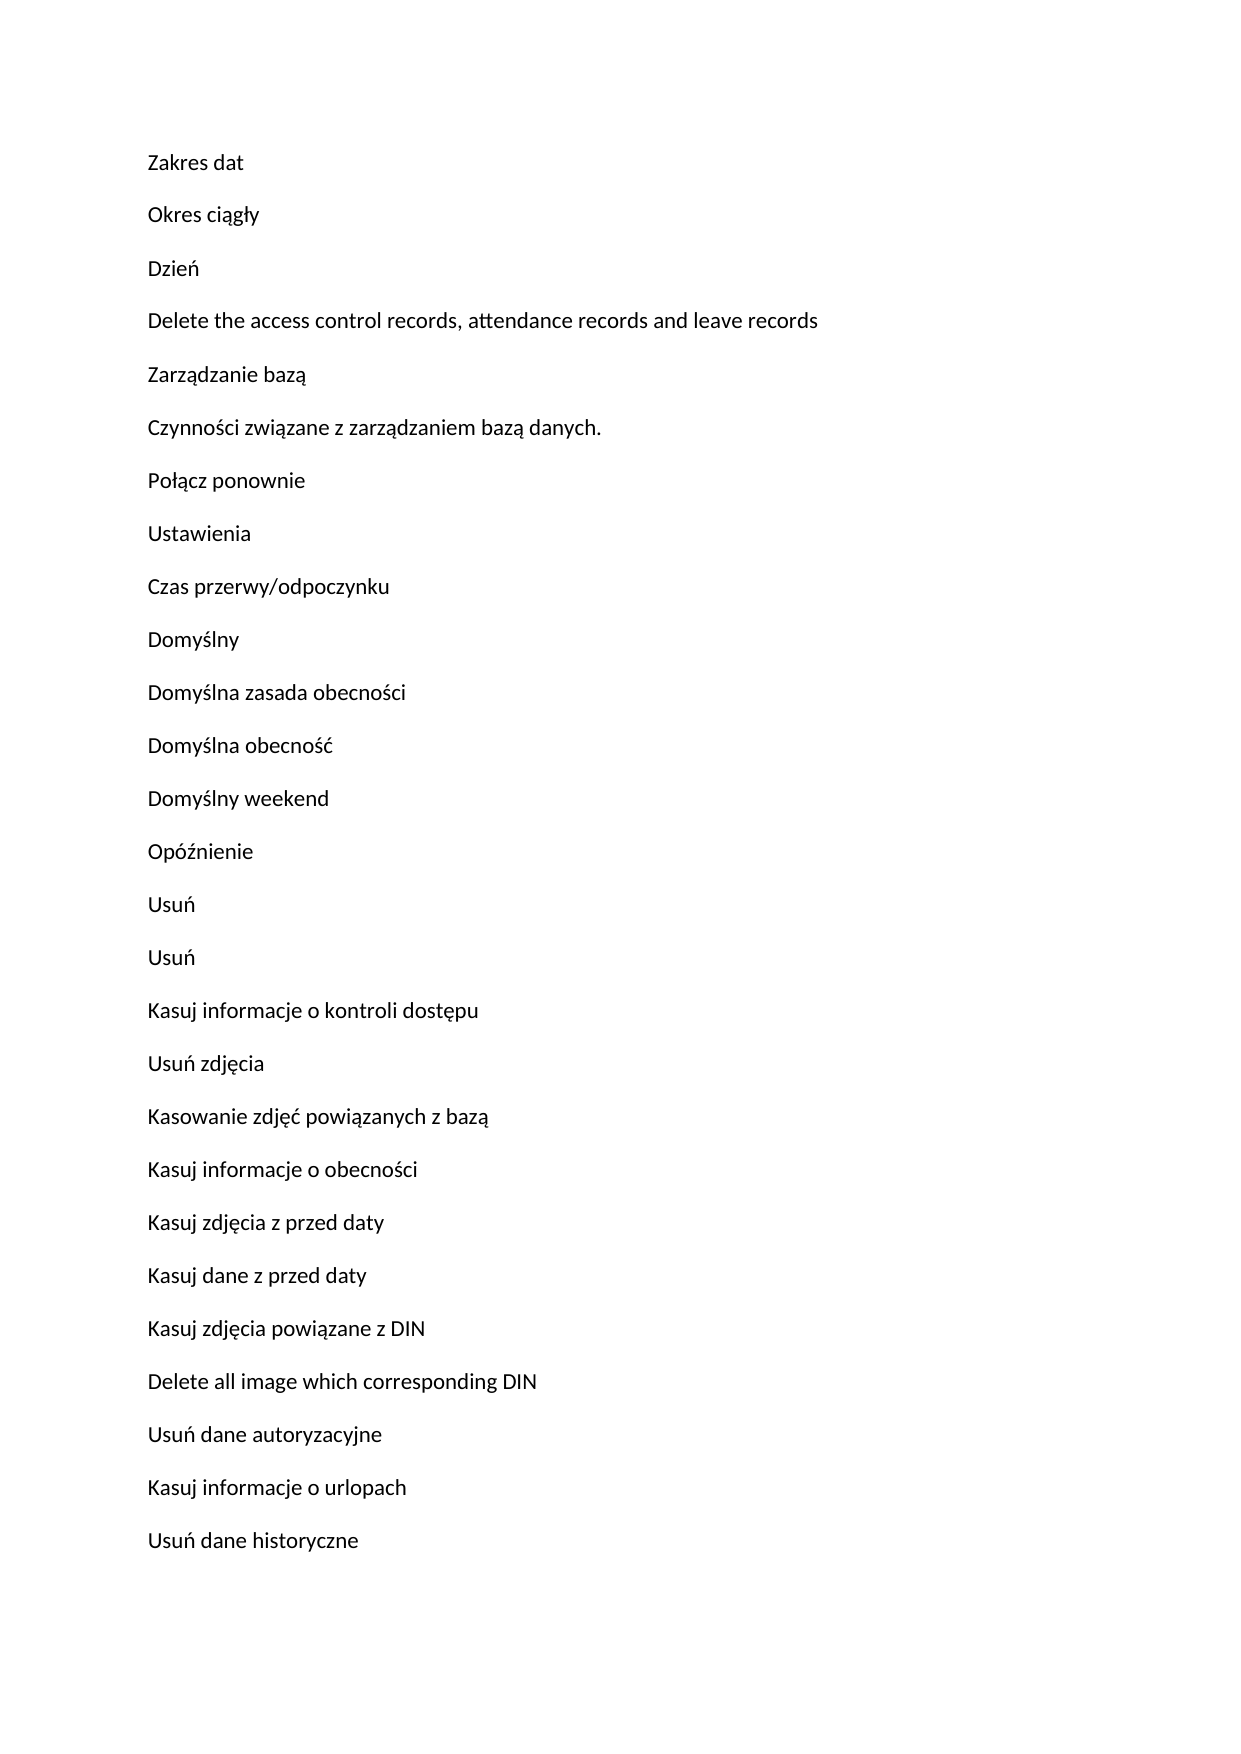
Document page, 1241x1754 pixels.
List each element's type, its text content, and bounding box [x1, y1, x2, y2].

text Opóźnienie [148, 837, 1093, 865]
text Domyślna zasada obecności [148, 678, 1093, 706]
text Ustawienia [148, 519, 1093, 547]
text Okres ciągły [148, 201, 1093, 229]
text Kasuj dane z przed daty [148, 1261, 1093, 1289]
text Usuń zdjęcia [148, 1049, 1093, 1077]
text Usuń dane autoryzacyjne [148, 1420, 1093, 1448]
text Usuń [148, 943, 1093, 971]
text Kasuj informacje o urlopach [148, 1473, 1093, 1501]
text Kasuj zdjęcia z przed daty [148, 1208, 1093, 1236]
text Usuń dane historyczne [148, 1526, 1093, 1554]
text Połącz ponownie [148, 466, 1093, 494]
text Kasuj informacje o obecności [148, 1155, 1093, 1183]
text Domyślna obecność [148, 731, 1093, 759]
text Kasuj informacje o kontroli dostępu [148, 996, 1093, 1024]
text Dzień [148, 254, 1093, 282]
text Domyślny [148, 625, 1093, 653]
text Usuń [148, 890, 1093, 918]
text Zakres dat [148, 148, 1093, 176]
text Delete all image which corresponding DIN [148, 1367, 1093, 1395]
text Zarządzanie bazą [148, 360, 1093, 388]
text Czas przerwy/odpoczynku [148, 572, 1093, 600]
text Domyślny weekend [148, 784, 1093, 812]
text Kasowanie zdjęć powiązanych z bazą [148, 1102, 1093, 1130]
text Czynności związane z zarządzaniem bazą danych. [148, 413, 1093, 441]
text Delete the access control records, attendance records and leave records [148, 307, 1093, 335]
text Kasuj zdjęcia powiązane z DIN [148, 1314, 1093, 1342]
